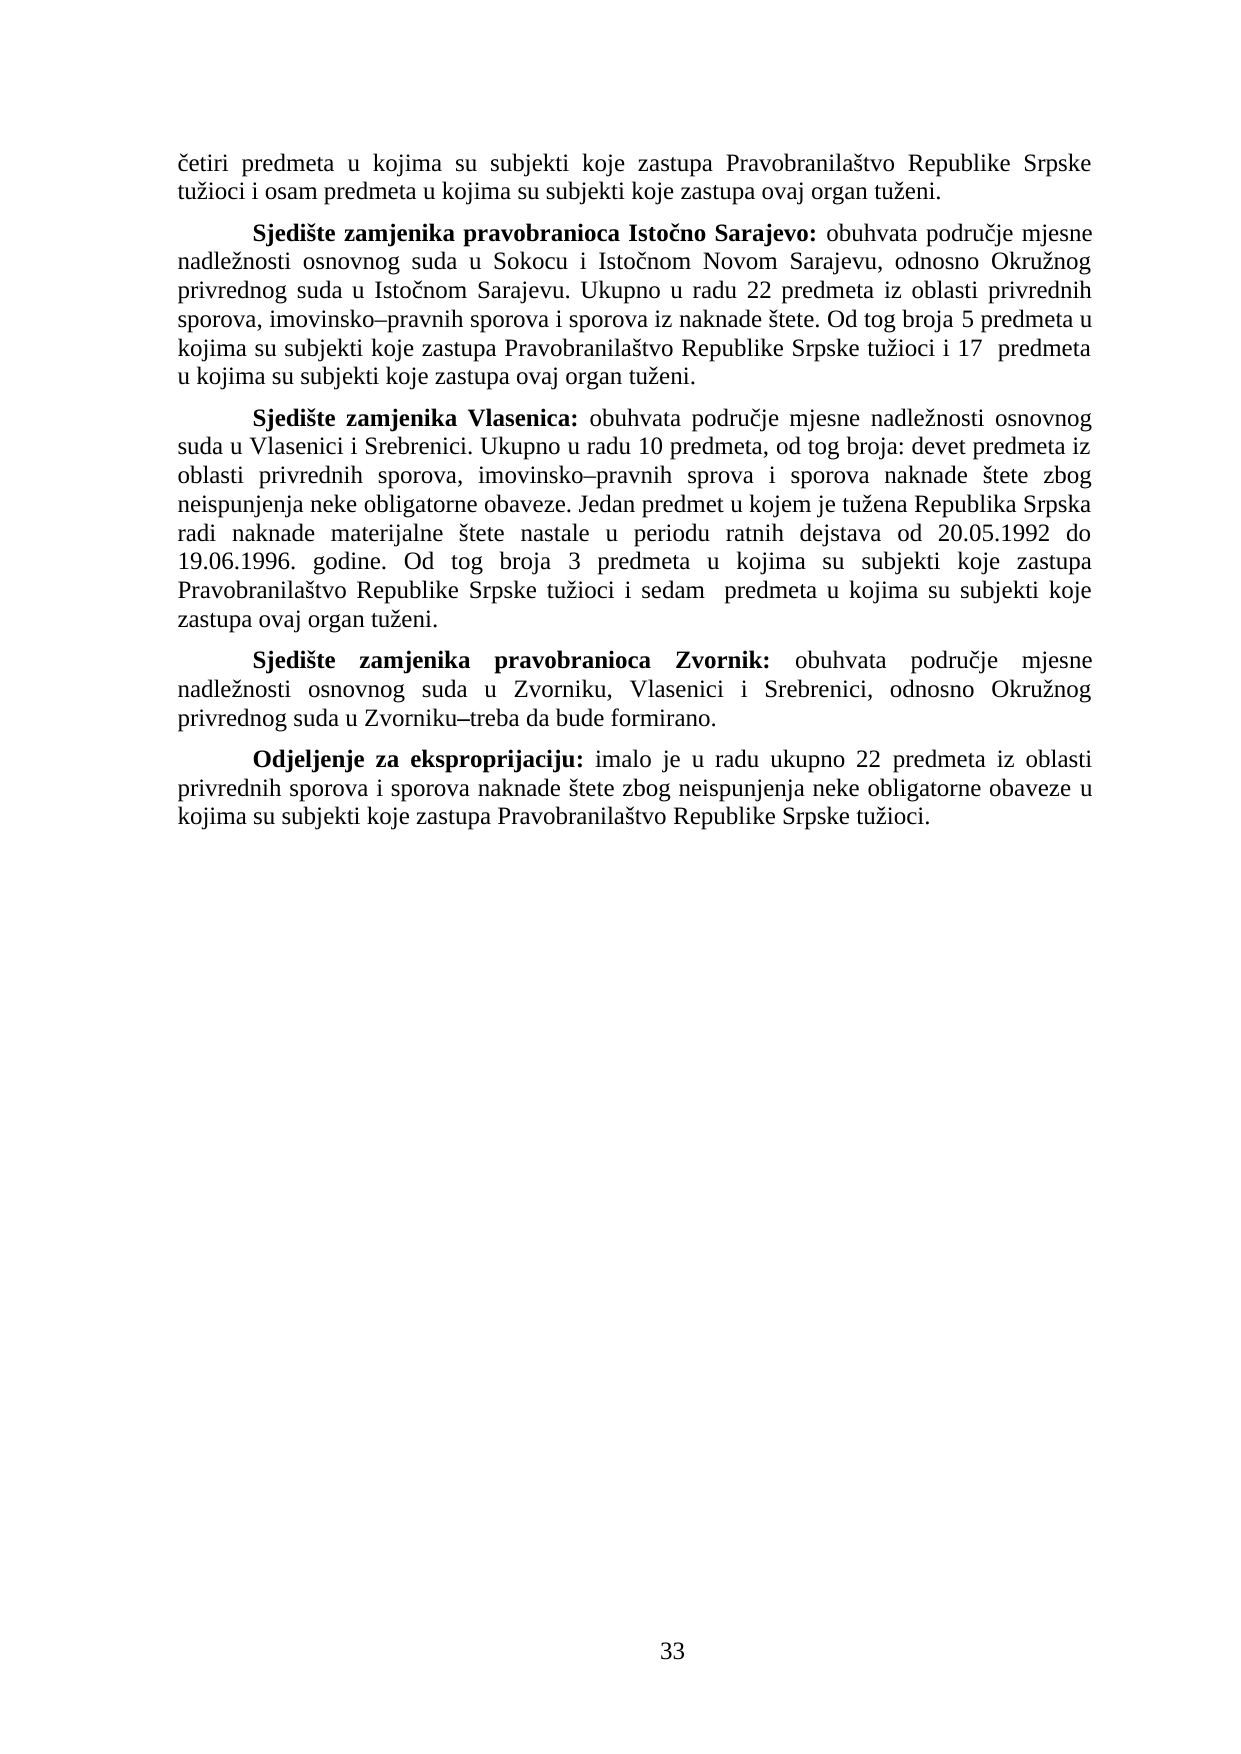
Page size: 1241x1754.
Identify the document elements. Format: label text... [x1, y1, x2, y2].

text Odjeljenje za eksproprijaciju: imalo je u radu ukupno 22 predmeta iz oblasti privrednih sporova i sporova naknade štete zbog neispunjenja neke obligatorne obaveze u kojima su subjekti koje zastupa Pravobranilaštvo Republike Srpske tužioci. [177, 744, 1092, 830]
text Sjedište zamjenika pravobranioca Istočno Sarajevo: obuhvata područje mjesne nadležnosti osnovnog suda u Sokocu i Istočnom Novom Sarajevu, odnosno Okružnog privrednog suda u Istočnom Sarajevu. Ukupno u radu 22 predmeta iz oblasti privrednih sporova, imovinsko–pravnih sporova i sporova iz naknade štete. Od tog broja 5 predmeta u kojima su subjekti koje zastupa Pravobranilaštvo Republike Srpske tužioci i 17 predmeta u kojima su subjekti koje zastupa ovaj organ tuženi. [177, 218, 1092, 390]
text Sjedište zamjenika Vlasenica: obuhvata područje mjesne nadležnosti osnovnog suda u Vlasenici i Srebrenici. Ukupno u radu 10 predmeta, od tog broja: devet predmeta iz oblasti privrednih sporova, imovinsko–pravnih sprova i sporova naknade štete zbog neispunjenja neke obligatorne obaveze. Jedan predmet u kojem je tužena Republika Srpska radi naknade materijalne štete nastale u periodu ratnih dejstava od 20.05.1992 do 19.06.1996. godine. Od tog broja 3 predmeta u kojima su subjekti koje zastupa Pravobranilaštvo Republike Srpske tužioci i sedam predmeta u kojima su subjekti koje zastupa ovaj organ tuženi. [177, 403, 1092, 633]
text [177, 148, 1092, 205]
text Sjedište zamjenika pravobranioca Zvornik: obuhvata područje mjesne nadležnosti osnovnog suda u Zvorniku, Vlasenici i Srebrenici, odnosno Okružnog privrednog suda u Zvorniku–treba da bude formirano. [177, 645, 1092, 731]
